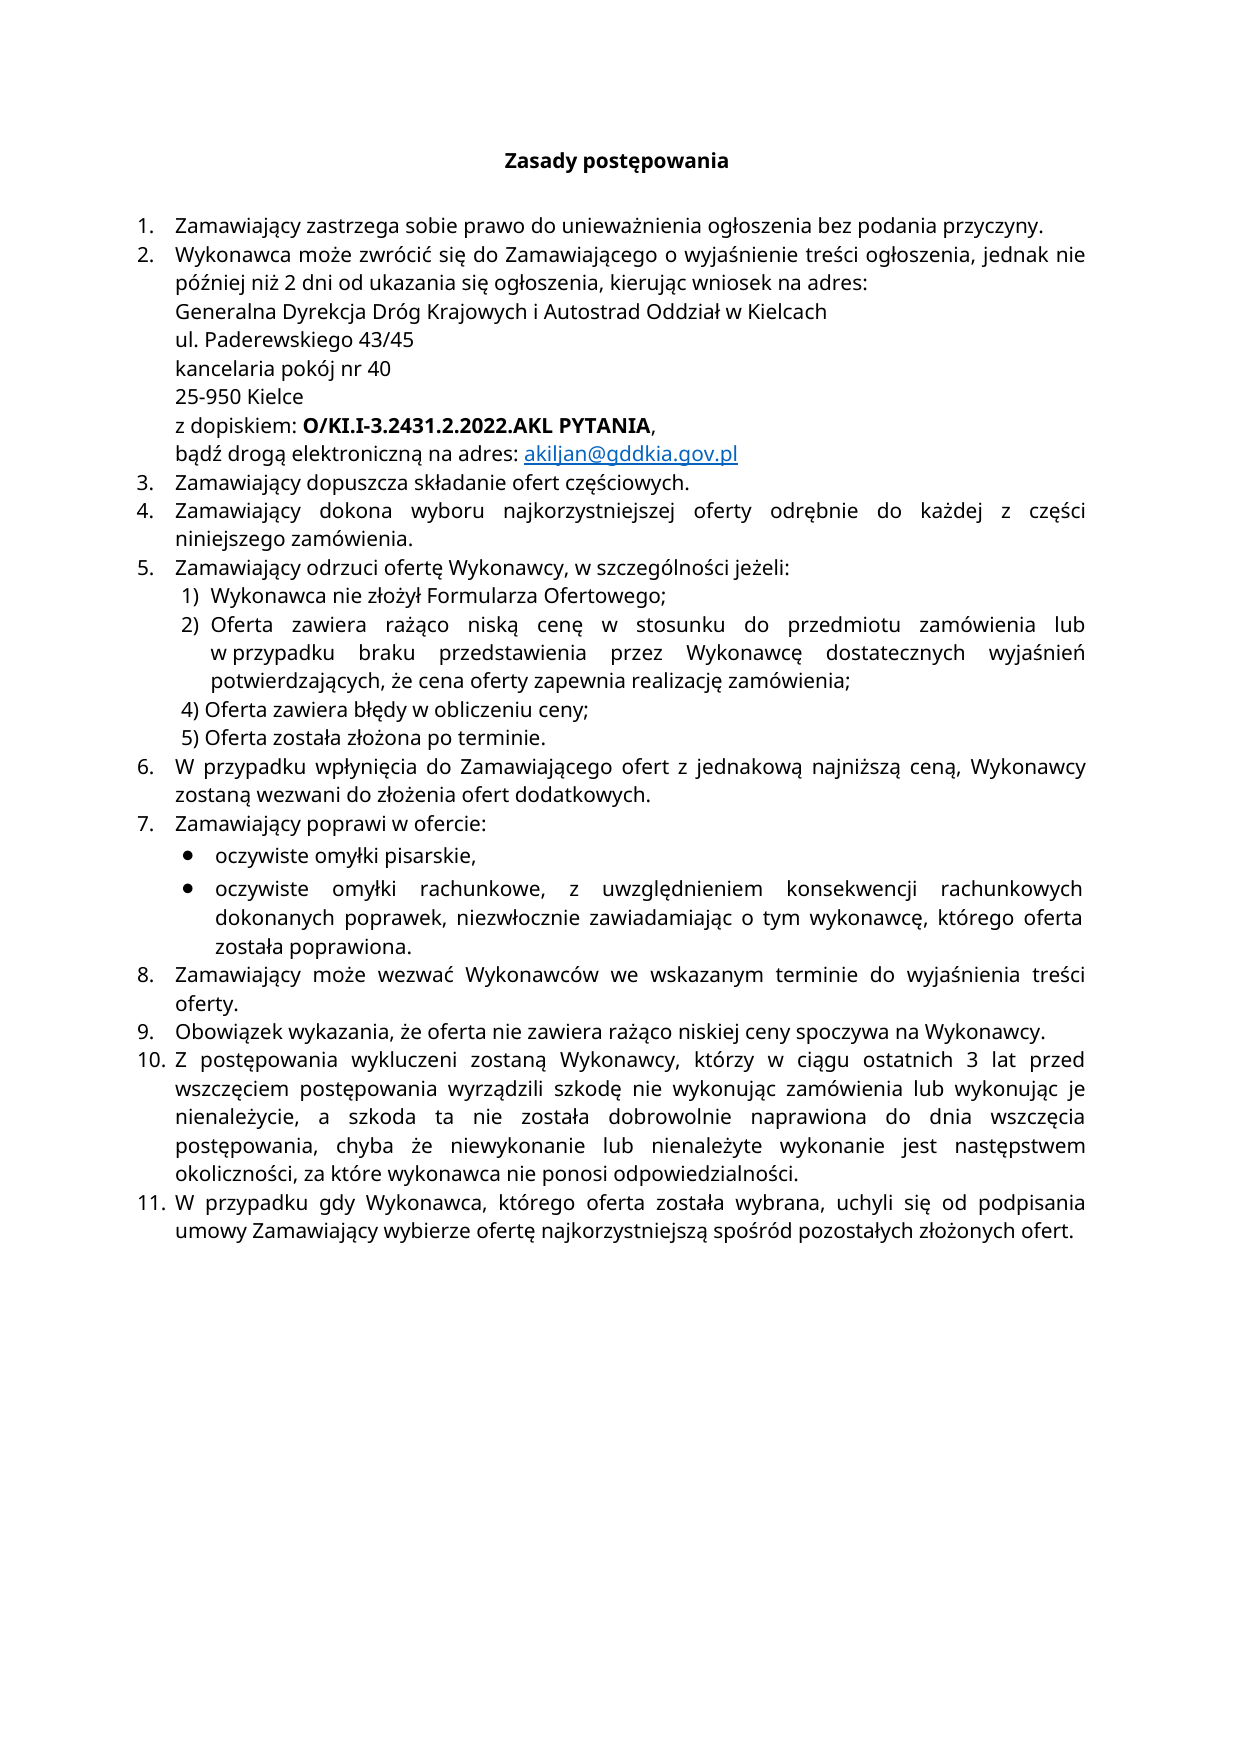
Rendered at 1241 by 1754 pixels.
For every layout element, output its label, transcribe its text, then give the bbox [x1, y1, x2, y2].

list Obowiązek wykazania, że oferta nie zawiera rażąco niskiej ceny spoczywa na Wykonawcy. [137, 1017, 1087, 1046]
list W przypadku gdy Wykonawca, którego oferta została wybrana, uchyli się od podpisania umowy Zamawiający wybierze ofertę najkorzystniejszą spośród pozostałych złożonych ofert. [137, 1188, 1087, 1244]
subtitle Zasady postępowania [145, 147, 1089, 175]
text ul. Paderewskiego 43/45 [175, 325, 1087, 354]
text bądź drogą elektroniczną na adres: akiljan@gddkia.gov.pl [175, 439, 1087, 468]
text 5) Oferta została złożona po terminie. [181, 723, 642, 752]
text Generalna Dyrekcja Dróg Krajowych i Autostrad Oddział w Kielcach [175, 297, 1087, 325]
list Wykonawca może zwrócić się do Zamawiającego o wyjaśnienie treści ogłoszenia, jednak nie później niż 2 dni od ukazania się ogłoszenia, kierując wniosek na adres: [137, 240, 1087, 297]
text kancelaria pokój nr 40 [175, 354, 1087, 382]
list Zamawiający dopuszcza składanie ofert częściowych. [136, 468, 1087, 496]
list Zamawiający poprawi w ofercie: [137, 809, 1087, 837]
text z dopiskiem: O/KI.I-3.2431.2.2022.AKL PYTANIA, [175, 411, 1087, 439]
list Wykonawca nie złożył Formularza Ofertowego; [181, 581, 1087, 610]
list Zamawiający zastrzega sobie prawo do unieważnienia ogłoszenia bez podania przyczyny. [137, 212, 1087, 240]
list Zamawiający odrzuci ofertę Wykonawcy, w szczególności jeżeli: [137, 553, 1087, 581]
list Z postępowania wykluczeni zostaną Wykonawcy, którzy w ciągu ostatnich 3 lat przed wszczęciem postępowania wyrządzili szkodę nie wykonując zamówienia lub wykonując je nienależycie, a szkoda ta nie została dobrowolnie naprawiona do dnia wszczęcia postępowania, chyba że niewykonanie lub nienależyte wykonanie jest następstwem okoliczności, za które wykonawca nie ponosi odpowiedzialności. [137, 1046, 1087, 1188]
list Zamawiający dokona wyboru najkorzystniejszej oferty odrębnie do każdej z części niniejszego zamówienia. [136, 496, 1087, 553]
list oczywiste omyłki pisarskie, [181, 837, 1084, 870]
text 4) Oferta zawiera błędy w obliczeniu ceny; [181, 695, 642, 723]
list W przypadku wpłynięcia do Zamawiającego ofert z jednakową najniższą ceną, Wykonawcy zostaną wezwani do złożenia ofert dodatkowych. [137, 752, 1087, 809]
list Zamawiający może wezwać Wykonawców we wskazanym terminie do wyjaśnienia treści oferty. [137, 960, 1087, 1017]
list oczywiste omyłki rachunkowe, z uwzględnieniem konsekwencji rachunkowych dokonanych poprawek, niezwłocznie zawiadamiając o tym wykonawcę, którego oferta została poprawiona. [181, 870, 1084, 960]
list Oferta zawiera rażąco niską cenę w stosunku do przedmiotu zamówienia lub w przypadku braku przedstawienia przez Wykonawcę dostatecznych wyjaśnień potwierdzających, że cena oferty zapewnia realizację zamówienia; [181, 610, 1087, 695]
text 25-950 Kielce [175, 382, 1087, 411]
